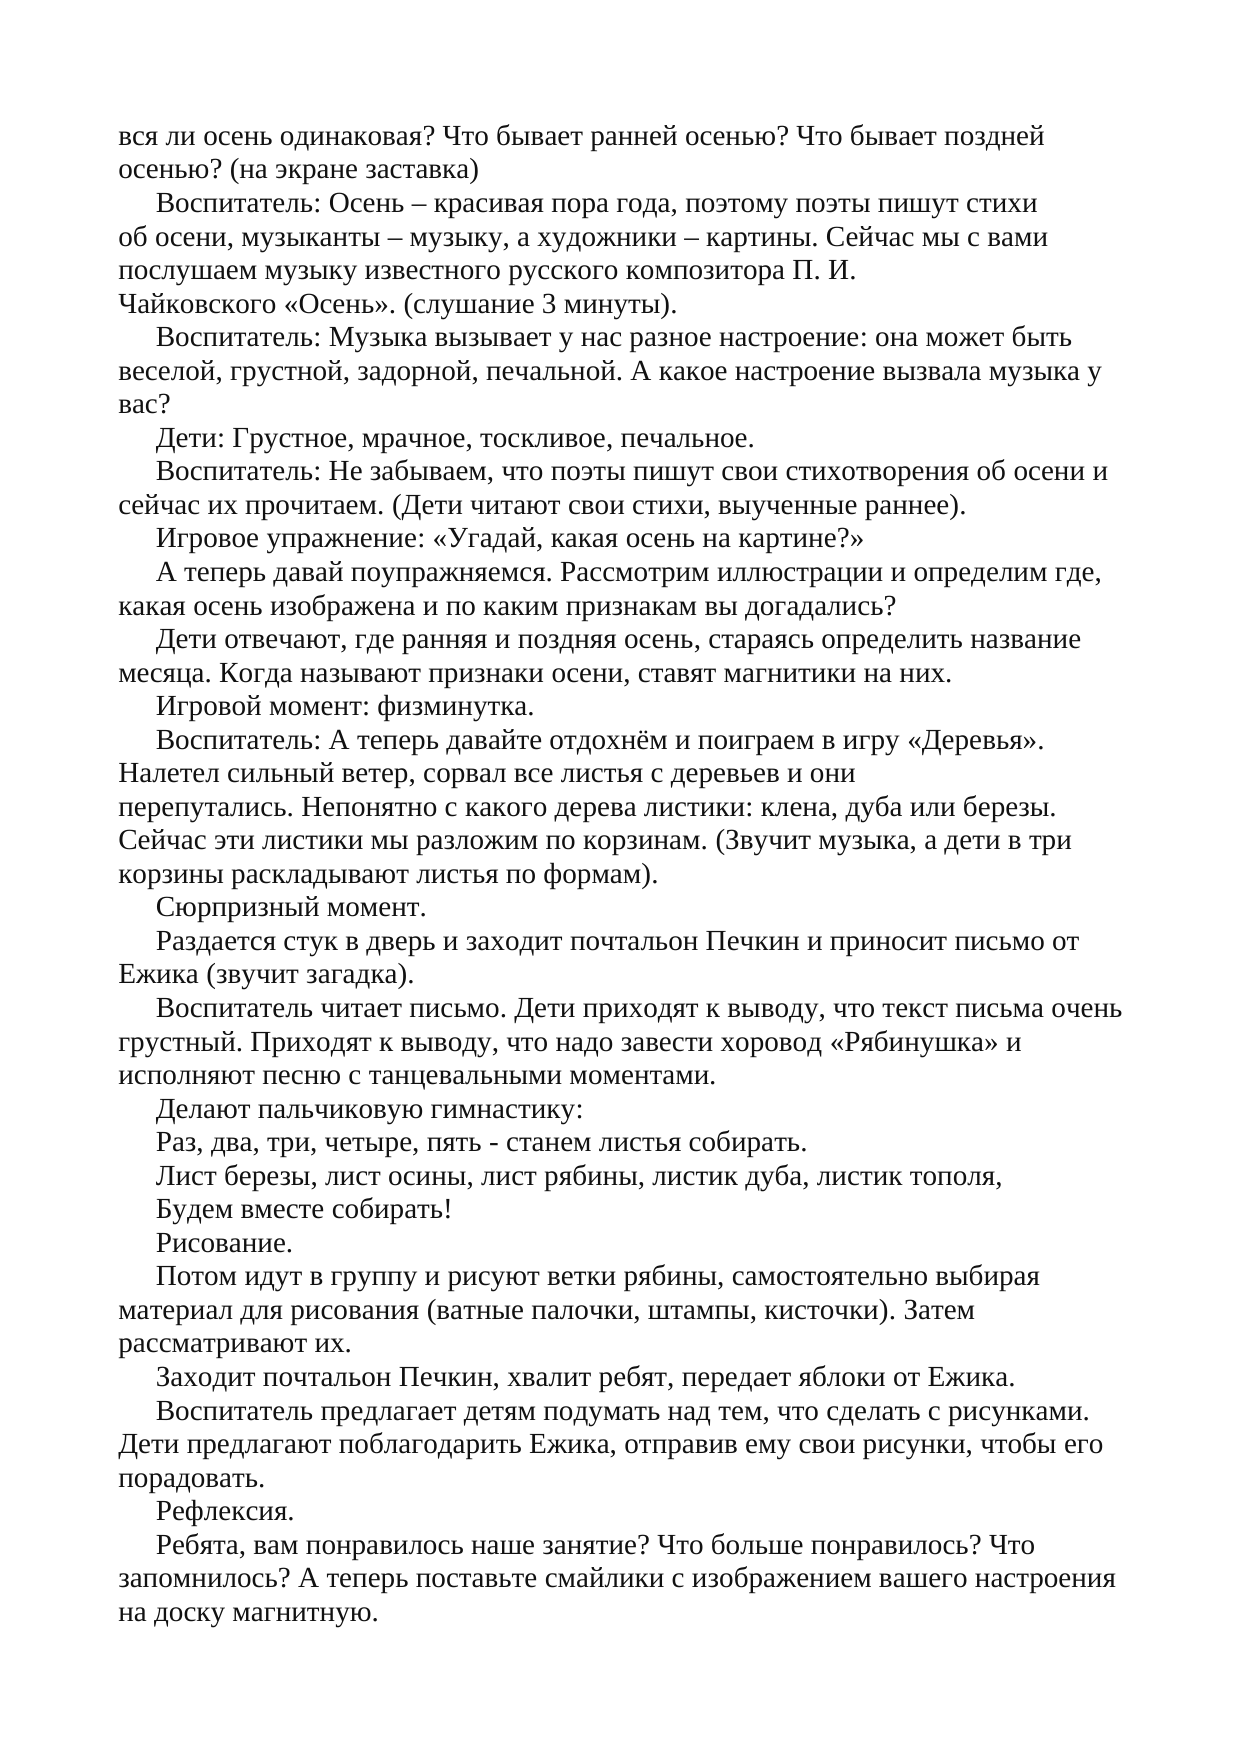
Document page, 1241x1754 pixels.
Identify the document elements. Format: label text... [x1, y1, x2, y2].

text Воспитатель: Не забываем, что поэты пишут свои стихотворения об осени и сейчас их прочитаем. (Дети читают свои стихи, выученные раннее). [118, 453, 1152, 521]
text Делают пальчиковую гимнастику: [118, 1091, 1152, 1124]
text Ребята, вам понравилось наше занятие? Что больше понравилось? Что запомнилось? А теперь поставьте смайлики с изображением вашего настроения на доску магнитную. [118, 1527, 1152, 1627]
text Воспитатель: Осень – красивая пора года, поэтому поэты пишут стихи об осени, музыканты – музыку, а художники – картины. Сейчас мы с вами послушаем музыку известного русского композитора П. И. Чайковского «Осень». (слушание 3 минуты). [118, 185, 1152, 319]
text Дети: Грустное, мрачное, тоскливое, печальное. [118, 420, 1152, 453]
text Воспитатель: Музыка вызывает у нас разное настроение: она может быть веселой, грустной, задорной, печальной. А какое настроение вызвала музыка у вас? [118, 319, 1152, 420]
text Будем вместе собирать! [118, 1191, 1152, 1225]
text Игровой момент: физминутка. [118, 688, 1152, 722]
text Воспитатель предлагает детям подумать над тем, что сделать с рисунками. Дети предлагают поблагодарить Ежика, отправив ему свои рисунки, чтобы его порадовать. [118, 1393, 1152, 1493]
text Воспитатель читает письмо. Дети приходят к выводу, что текст письма очень грустный. Приходят к выводу, что надо завести хоровод «Рябинушка» и исполняют песню с танцевальными моментами. [118, 990, 1152, 1091]
text Рисование. [118, 1225, 1152, 1258]
text А теперь давай поупражняемся. Рассмотрим иллюстрации и определим где, какая осень изображена и по каким признакам вы догадались? [118, 554, 1152, 621]
text Рефлексия. [118, 1493, 1152, 1527]
text Воспитатель: А теперь давайте отдохнём и поиграем в игру «Деревья». Налетел сильный ветер, сорвал все листья с деревьев и они перепутались. Непонятно с какого дерева листики: клена, дуба или березы. Сейчас эти листики мы разложим по корзинам. (Звучит музыка, а дети в три корзины раскладывают листья по формам). [118, 722, 1152, 889]
text Потом идут в группу и рисуют ветки рябины, самостоятельно выбирая материал для рисования (ватные палочки, штампы, кисточки). Затем рассматривают их. [118, 1258, 1152, 1359]
text Раздается стук в дверь и заходит почтальон Печкин и приносит письмо от Ежика (звучит загадка). [118, 923, 1152, 990]
text Раз, два, три, четыре, пять - станем листья собирать. [118, 1124, 1152, 1158]
text Заходит почтальон Печкин, хвалит ребят, передает яблоки от Ежика. [118, 1359, 1152, 1393]
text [118, 118, 1152, 185]
text Игровое упражнение: «Угадай, какая осень на картине?» [118, 521, 1152, 554]
text Дети отвечают, где ранняя и поздняя осень, стараясь определить название месяца. Когда называют признаки осени, ставят магнитики на них. [118, 621, 1152, 688]
text Лист березы, лист осины, лист рябины, листик дуба, листик тополя, [118, 1158, 1152, 1191]
text Сюрпризный момент. [118, 889, 1152, 923]
